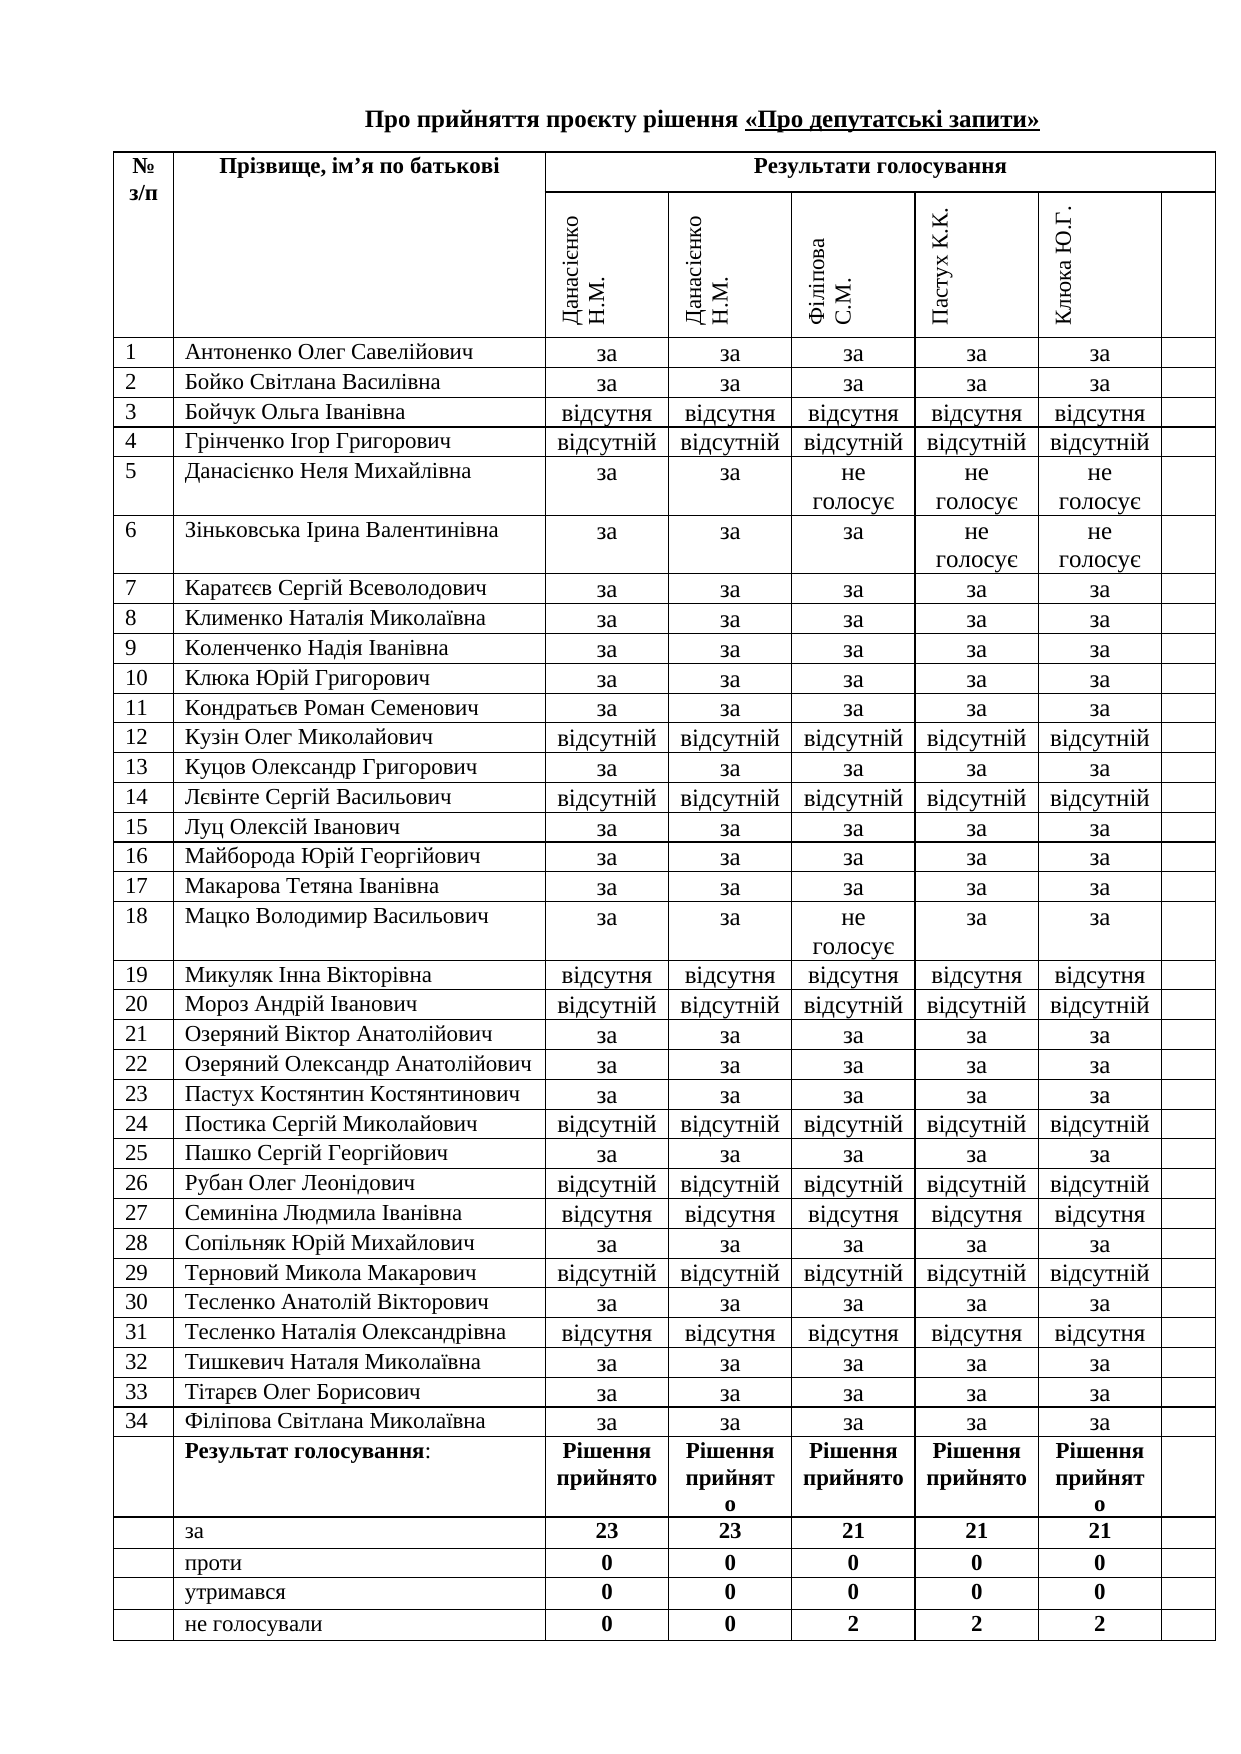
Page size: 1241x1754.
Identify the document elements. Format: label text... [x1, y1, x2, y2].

table_cell не голосує [1039, 457, 1161, 515]
table_cell Філіпова Світлана Миколаївна [174, 1408, 545, 1436]
table_cell 10 [114, 664, 173, 692]
table_cell відсутній [792, 428, 914, 456]
table_cell утримався [174, 1578, 545, 1608]
table_cell відсутня [546, 1318, 668, 1347]
table_cell Рішення прийнято [792, 1437, 914, 1516]
table_cell за [916, 1020, 1038, 1049]
table_cell [1162, 1110, 1215, 1138]
table_cell за [792, 664, 914, 692]
table_cell за [1039, 634, 1161, 663]
table_cell 0 [546, 1610, 668, 1640]
table_cell [1162, 1080, 1215, 1108]
table_cell проти [174, 1549, 545, 1577]
table_cell Пастух К.К. [916, 193, 1038, 337]
table_cell відсутня [792, 398, 914, 426]
table_cell [1162, 1437, 1215, 1516]
table_cell 1 [114, 338, 173, 367]
table_cell Клименко Наталія Миколаївна [174, 604, 545, 633]
table_cell 3 [114, 398, 173, 426]
table_cell за [669, 457, 791, 515]
table_cell 11 [114, 694, 173, 722]
table_cell 5 [114, 457, 173, 515]
table_cell за [916, 1378, 1038, 1406]
table_cell Бойко Світлана Василівна [174, 368, 545, 397]
table_cell 0 [546, 1578, 668, 1608]
table_cell 6 [114, 516, 173, 573]
table_cell відсутній [669, 990, 791, 1019]
table_cell 28 [114, 1229, 173, 1257]
table_cell Постика Сергій Миколайович [174, 1110, 545, 1138]
table_cell [1162, 902, 1215, 959]
table_cell за [792, 368, 914, 397]
table_cell за [669, 753, 791, 782]
table_cell за [546, 1139, 668, 1168]
table_header Прізвище, ім’я по батькові [174, 153, 545, 337]
table_cell за [669, 338, 791, 367]
table_cell за [546, 1080, 668, 1108]
table_cell [1162, 634, 1215, 663]
table_cell Луц Олексій Іванович [174, 813, 545, 841]
table_cell за [916, 843, 1038, 871]
table_cell [1162, 753, 1215, 782]
table_cell [1162, 516, 1215, 573]
table_cell за [1039, 574, 1161, 603]
table_cell за [669, 574, 791, 603]
table_cell відсутній [546, 1110, 668, 1138]
table_cell Данасієнко Н.М. [669, 193, 791, 337]
table_cell за [916, 338, 1038, 367]
table_cell 4 [114, 428, 173, 456]
table_header Результати голосування [546, 153, 1215, 191]
table_cell за [669, 872, 791, 901]
table_cell Данасієнко Н.М. [546, 193, 668, 337]
table_cell за [669, 902, 791, 959]
table_cell 7 [114, 574, 173, 603]
table_cell за [916, 1139, 1038, 1168]
table_cell [1162, 843, 1215, 871]
table_cell [1162, 1229, 1215, 1257]
table_cell 21 [792, 1518, 914, 1548]
table_cell за [792, 1348, 914, 1377]
table_cell за [1039, 368, 1161, 397]
table_cell [1162, 368, 1215, 397]
table_cell відсутня [546, 961, 668, 989]
table_cell [1162, 457, 1215, 515]
table_cell Семиніна Людмила Іванівна [174, 1199, 545, 1228]
table_cell 14 [114, 783, 173, 812]
table_cell відсутня [1039, 1318, 1161, 1347]
table_cell Пастух Костянтин Костянтинович [174, 1080, 545, 1108]
table_cell 25 [114, 1139, 173, 1168]
table_cell 23 [669, 1518, 791, 1548]
table_cell не голосує [792, 457, 914, 515]
table_cell відсутній [916, 1110, 1038, 1138]
table_cell за [1039, 694, 1161, 722]
table_cell за [1039, 902, 1161, 959]
table_cell 0 [1039, 1549, 1161, 1577]
table_cell [1162, 990, 1215, 1019]
table_cell за [546, 604, 668, 633]
table_cell [1162, 1259, 1215, 1287]
table_cell Рішення прийнято [669, 1437, 791, 1516]
table_cell за [792, 1020, 914, 1049]
table_cell [1162, 1288, 1215, 1317]
table_cell [1162, 1348, 1215, 1377]
table_cell 19 [114, 961, 173, 989]
table_cell відсутній [1039, 1110, 1161, 1138]
table_cell [114, 1437, 173, 1516]
table_cell за [546, 694, 668, 722]
table_cell за [546, 338, 668, 367]
table_cell відсутній [1039, 1259, 1161, 1287]
table_cell 2 [916, 1610, 1038, 1640]
table_cell Результат голосування: [174, 1437, 545, 1516]
table_cell відсутня [916, 1199, 1038, 1228]
table_cell [114, 1578, 173, 1608]
table_cell відсутній [546, 428, 668, 456]
table_cell за [916, 664, 1038, 692]
table_cell відсутня [669, 961, 791, 989]
table_cell за [916, 634, 1038, 663]
table_cell за [546, 1229, 668, 1257]
table_cell за [546, 1050, 668, 1079]
table_cell відсутній [792, 1110, 914, 1138]
table_cell за [546, 1020, 668, 1049]
table_cell Рішення прийнято [916, 1437, 1038, 1516]
table_cell за [669, 1288, 791, 1317]
table_cell Рішення прийнято [1039, 1437, 1161, 1516]
table_cell за [1039, 1348, 1161, 1377]
table_cell за [669, 1080, 791, 1108]
table_cell за [669, 664, 791, 692]
table_cell відсутній [916, 428, 1038, 456]
table_cell 2 [792, 1610, 914, 1640]
table_cell Микуляк Інна Вікторівна [174, 961, 545, 989]
table_cell Лєвінте Сергій Васильович [174, 783, 545, 812]
table_cell за [916, 1080, 1038, 1108]
table_cell відсутній [669, 428, 791, 456]
table_cell Макарова Тетяна Іванівна [174, 872, 545, 901]
table_cell за [669, 1229, 791, 1257]
table_cell відсутній [916, 1259, 1038, 1287]
table_cell [1162, 1610, 1215, 1640]
table_cell [1162, 1378, 1215, 1406]
table_cell відсутня [669, 1318, 791, 1347]
table_cell 9 [114, 634, 173, 663]
table_cell 31 [114, 1318, 173, 1347]
table_cell за [669, 694, 791, 722]
table_cell за [1039, 872, 1161, 901]
table_cell 18 [114, 902, 173, 959]
table_cell за [916, 604, 1038, 633]
table_cell 21 [916, 1518, 1038, 1548]
table_cell Озеряний Олександр Анатолійович [174, 1050, 545, 1079]
table_cell не голосує [792, 902, 914, 959]
table_cell відсутня [916, 961, 1038, 989]
table_cell за [792, 574, 914, 603]
table_cell [1162, 398, 1215, 426]
table_cell за [1039, 1288, 1161, 1317]
table_cell за [792, 338, 914, 367]
table_cell [1162, 1578, 1215, 1608]
table_cell [1162, 604, 1215, 633]
table_cell за [669, 1408, 791, 1436]
table_cell відсутній [792, 990, 914, 1019]
table_cell не голосує [1039, 516, 1161, 573]
table_cell Філіпова С.М. [792, 193, 914, 337]
table_cell 34 [114, 1408, 173, 1436]
table_cell за [669, 634, 791, 663]
table_cell за [669, 813, 791, 841]
table_cell за [669, 516, 791, 573]
table_cell за [174, 1518, 545, 1548]
table_cell Каратєєв Сергій Всеволодович [174, 574, 545, 603]
table_cell 0 [669, 1610, 791, 1640]
table_cell відсутній [792, 1169, 914, 1198]
table_cell Терновий Микола Макарович [174, 1259, 545, 1287]
table_cell за [546, 634, 668, 663]
table_cell за [546, 1348, 668, 1377]
table_cell за [916, 1348, 1038, 1377]
table_cell за [669, 1378, 791, 1406]
table_cell Клюка Юрій Григорович [174, 664, 545, 692]
table_cell [114, 1610, 173, 1640]
table_cell за [1039, 664, 1161, 692]
table_cell відсутній [669, 1169, 791, 1198]
table_cell відсутня [1039, 961, 1161, 989]
table_cell 0 [792, 1549, 914, 1577]
table_cell [1162, 664, 1215, 692]
table_cell за [1039, 1139, 1161, 1168]
table_cell Зіньковська Ірина Валентинівна [174, 516, 545, 573]
table_cell відсутній [1039, 723, 1161, 752]
table_cell відсутній [1039, 1169, 1161, 1198]
table_cell Тишкевич Наталя Миколаївна [174, 1348, 545, 1377]
table_cell Пашко Сергій Георгійович [174, 1139, 545, 1168]
table_cell відсутній [669, 783, 791, 812]
table_cell [1162, 1199, 1215, 1228]
table_cell [1162, 961, 1215, 989]
table_cell 8 [114, 604, 173, 633]
table_cell відсутній [669, 723, 791, 752]
table_cell 30 [114, 1288, 173, 1317]
table_cell за [792, 753, 914, 782]
table_cell 22 [114, 1050, 173, 1079]
table_cell [1162, 338, 1215, 367]
table_cell Тесленко Наталія Олександрівна [174, 1318, 545, 1347]
table_cell відсутній [1039, 990, 1161, 1019]
table_cell Сопільняк Юрій Михайлович [174, 1229, 545, 1257]
table_cell за [1039, 1080, 1161, 1108]
table_cell 33 [114, 1378, 173, 1406]
table_cell за [792, 843, 914, 871]
table_cell за [792, 872, 914, 901]
table_cell за [792, 1378, 914, 1406]
table_cell [1162, 783, 1215, 812]
table_cell 0 [792, 1578, 914, 1608]
table_cell не голосує [916, 457, 1038, 515]
table_cell за [916, 1050, 1038, 1079]
table_cell відсутній [546, 1169, 668, 1198]
table_cell за [546, 664, 668, 692]
table_cell Озеряний Віктор Анатолійович [174, 1020, 545, 1049]
table_cell [114, 1518, 173, 1548]
table_cell [1162, 1408, 1215, 1436]
table_cell Мацко Володимир Васильович [174, 902, 545, 959]
table_cell Мороз Андрій Іванович [174, 990, 545, 1019]
table_cell відсутня [1039, 1199, 1161, 1228]
table_cell 0 [1039, 1578, 1161, 1608]
table_cell 24 [114, 1110, 173, 1138]
table_cell відсутній [792, 723, 914, 752]
table_cell відсутній [1039, 428, 1161, 456]
table_cell відсутня [546, 398, 668, 426]
table_cell відсутній [916, 1169, 1038, 1198]
table_cell [1162, 1050, 1215, 1079]
table_cell 2 [114, 368, 173, 397]
table_cell за [792, 516, 914, 573]
table_cell Кондратьєв Роман Семенович [174, 694, 545, 722]
table_cell [114, 1549, 173, 1577]
table_cell Рішення прийнято [546, 1437, 668, 1516]
table_cell відсутній [792, 783, 914, 812]
table_cell Данасієнко Неля Михайлівна [174, 457, 545, 515]
table_cell за [669, 1139, 791, 1168]
table_cell 17 [114, 872, 173, 901]
table_cell за [546, 368, 668, 397]
table_cell за [546, 813, 668, 841]
table_cell за [792, 1288, 914, 1317]
table_cell за [792, 604, 914, 633]
table_cell відсутній [669, 1110, 791, 1138]
table_cell Тітарєв Олег Борисович [174, 1378, 545, 1406]
table_cell [1162, 1020, 1215, 1049]
table_cell відсутня [1039, 398, 1161, 426]
table_cell [1162, 872, 1215, 901]
table_cell за [546, 1288, 668, 1317]
table_header № з/п [114, 153, 173, 337]
table_cell відсутня [792, 1199, 914, 1228]
table_cell відсутній [546, 1259, 668, 1287]
table_cell за [669, 604, 791, 633]
table_cell за [1039, 1408, 1161, 1436]
table_cell 15 [114, 813, 173, 841]
table_cell за [916, 872, 1038, 901]
table_cell Грінченко Ігор Григорович [174, 428, 545, 456]
table_cell відсутній [546, 990, 668, 1019]
table_cell за [792, 1080, 914, 1108]
table_cell відсутній [546, 783, 668, 812]
table_cell Коленченко Надія Іванівна [174, 634, 545, 663]
table_cell за [1039, 1378, 1161, 1406]
table_cell за [546, 1408, 668, 1436]
table_cell відсутня [792, 961, 914, 989]
table_cell за [792, 1408, 914, 1436]
table_cell [1162, 1549, 1215, 1577]
table_cell 21 [1039, 1518, 1161, 1548]
table_cell за [792, 1139, 914, 1168]
table_cell відсутня [792, 1318, 914, 1347]
table_cell 20 [114, 990, 173, 1019]
table_cell за [1039, 1229, 1161, 1257]
table_cell за [669, 1348, 791, 1377]
table_cell Тесленко Анатолій Вікторович [174, 1288, 545, 1317]
table_cell Куцов Олександр Григорович [174, 753, 545, 782]
table_cell Майборода Юрій Георгійович [174, 843, 545, 871]
table_cell за [792, 1050, 914, 1079]
table_cell 16 [114, 843, 173, 871]
table_cell [1162, 1139, 1215, 1168]
table_cell [1162, 813, 1215, 841]
table_cell за [916, 574, 1038, 603]
table_cell за [1039, 813, 1161, 841]
table_cell 23 [546, 1518, 668, 1548]
table_cell 0 [669, 1578, 791, 1608]
table_cell [1162, 574, 1215, 603]
table_cell не голосували [174, 1610, 545, 1640]
table_cell за [916, 902, 1038, 959]
table_cell за [916, 1288, 1038, 1317]
table_cell за [792, 634, 914, 663]
table_cell відсутній [916, 723, 1038, 752]
table_cell Бойчук Ольга Іванівна [174, 398, 545, 426]
table_cell [1162, 193, 1215, 337]
table_cell за [1039, 1020, 1161, 1049]
table_cell за [546, 574, 668, 603]
table_cell за [916, 813, 1038, 841]
table_cell відсутній [916, 783, 1038, 812]
table_cell за [792, 1229, 914, 1257]
table_cell за [916, 694, 1038, 722]
table_cell за [669, 368, 791, 397]
table_cell відсутня [669, 1199, 791, 1228]
table_cell 13 [114, 753, 173, 782]
table_cell за [669, 1020, 791, 1049]
table_cell за [669, 1050, 791, 1079]
table_cell за [546, 902, 668, 959]
table_cell за [916, 1408, 1038, 1436]
table_cell за [546, 872, 668, 901]
table_cell не голосує [916, 516, 1038, 573]
table_cell [1162, 723, 1215, 752]
table_cell за [546, 753, 668, 782]
table_cell за [792, 813, 914, 841]
table_cell [1162, 1518, 1215, 1548]
table_cell відсутній [546, 723, 668, 752]
table_cell [1162, 694, 1215, 722]
table_cell за [1039, 753, 1161, 782]
table_cell відсутній [792, 1259, 914, 1287]
table_cell 0 [669, 1549, 791, 1577]
table_cell 27 [114, 1199, 173, 1228]
table_cell відсутня [546, 1199, 668, 1228]
table_cell за [546, 843, 668, 871]
table_cell за [916, 753, 1038, 782]
table_cell Клюка Ю.Г. [1039, 193, 1161, 337]
table_cell відсутня [916, 398, 1038, 426]
list Про прийняття проєкту рішення «Про депутатські запити» [252, 104, 1152, 133]
table_cell відсутній [1039, 783, 1161, 812]
table_cell за [546, 1378, 668, 1406]
table_cell відсутня [916, 1318, 1038, 1347]
table_cell відсутній [669, 1259, 791, 1287]
table_cell за [792, 694, 914, 722]
table_cell відсутня [669, 398, 791, 426]
table_cell за [1039, 338, 1161, 367]
table_cell [1162, 428, 1215, 456]
table_cell відсутній [916, 990, 1038, 1019]
table_cell 2 [1039, 1610, 1161, 1640]
table_cell за [546, 457, 668, 515]
table_cell за [1039, 1050, 1161, 1079]
table_cell 23 [114, 1080, 173, 1108]
table_cell за [1039, 843, 1161, 871]
table_cell за [916, 368, 1038, 397]
table_cell 32 [114, 1348, 173, 1377]
table_cell Рубан Олег Леонідович [174, 1169, 545, 1198]
table_cell [1162, 1318, 1215, 1347]
table_cell 12 [114, 723, 173, 752]
table_cell 29 [114, 1259, 173, 1287]
table_cell Антоненко Олег Савелійович [174, 338, 545, 367]
table_cell 26 [114, 1169, 173, 1198]
table_cell 0 [916, 1549, 1038, 1577]
table_cell за [546, 516, 668, 573]
table_cell 0 [916, 1578, 1038, 1608]
table_cell 21 [114, 1020, 173, 1049]
table_cell Кузін Олег Миколайович [174, 723, 545, 752]
table_cell за [1039, 604, 1161, 633]
table_cell за [916, 1229, 1038, 1257]
table_cell за [669, 843, 791, 871]
table_cell [1162, 1169, 1215, 1198]
table_cell 0 [546, 1549, 668, 1577]
